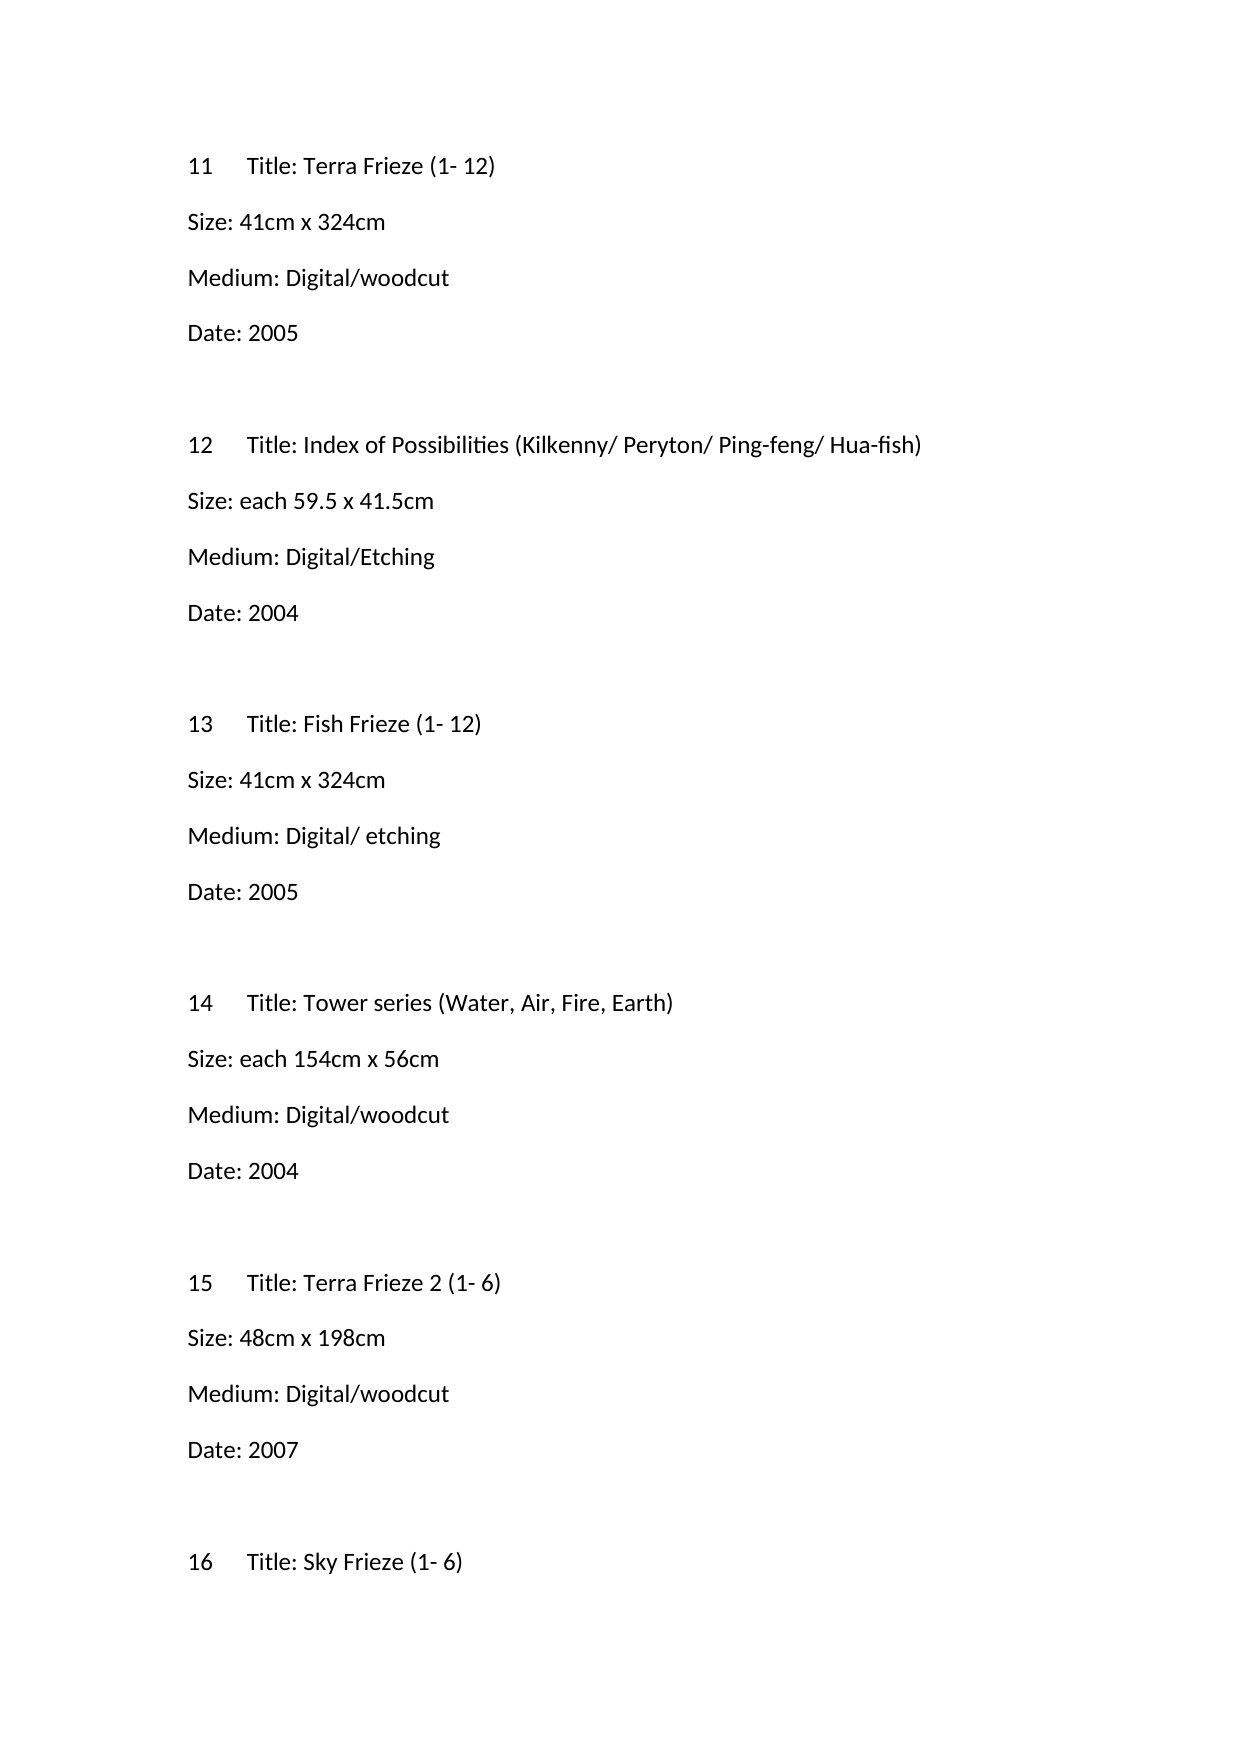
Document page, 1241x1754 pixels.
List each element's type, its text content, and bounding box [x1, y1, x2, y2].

text 12 Title: Index of Possibilities (Kilkenny/ Peryton/ Ping-feng/ Hua-fish) [187, 429, 1053, 460]
text Size: 41cm x 324cm [187, 206, 1053, 236]
text Date: 2005 [187, 876, 1053, 906]
text Date: 2004 [187, 597, 1053, 627]
text Medium: Digital/Etching [187, 541, 1053, 571]
text Date: 2007 [187, 1434, 1053, 1465]
text 15 Title: Terra Frieze 2 (1- 6) [187, 1267, 1053, 1297]
text Size: 48cm x 198cm [187, 1322, 1053, 1353]
text Medium: Digital/woodcut [187, 1378, 1053, 1409]
text Size: each 154cm x 56cm [187, 1043, 1053, 1074]
text 13 Title: Fish Frieze (1- 12) [187, 708, 1053, 739]
text Medium: Digital/ etching [187, 820, 1053, 851]
text 14 Title: Tower series (Water, Air, Fire, Earth) [187, 987, 1053, 1018]
text 11 Title: Terra Frieze (1- 12) [187, 150, 1053, 181]
text 16 Title: Sky Frieze (1- 6) [187, 1546, 1053, 1576]
text Date: 2005 [187, 317, 1053, 348]
text Size: 41cm x 324cm [187, 764, 1053, 795]
text Date: 2004 [187, 1155, 1053, 1186]
text Medium: Digital/woodcut [187, 262, 1053, 292]
text Medium: Digital/woodcut [187, 1099, 1053, 1130]
text Size: each 59.5 x 41.5cm [187, 485, 1053, 516]
